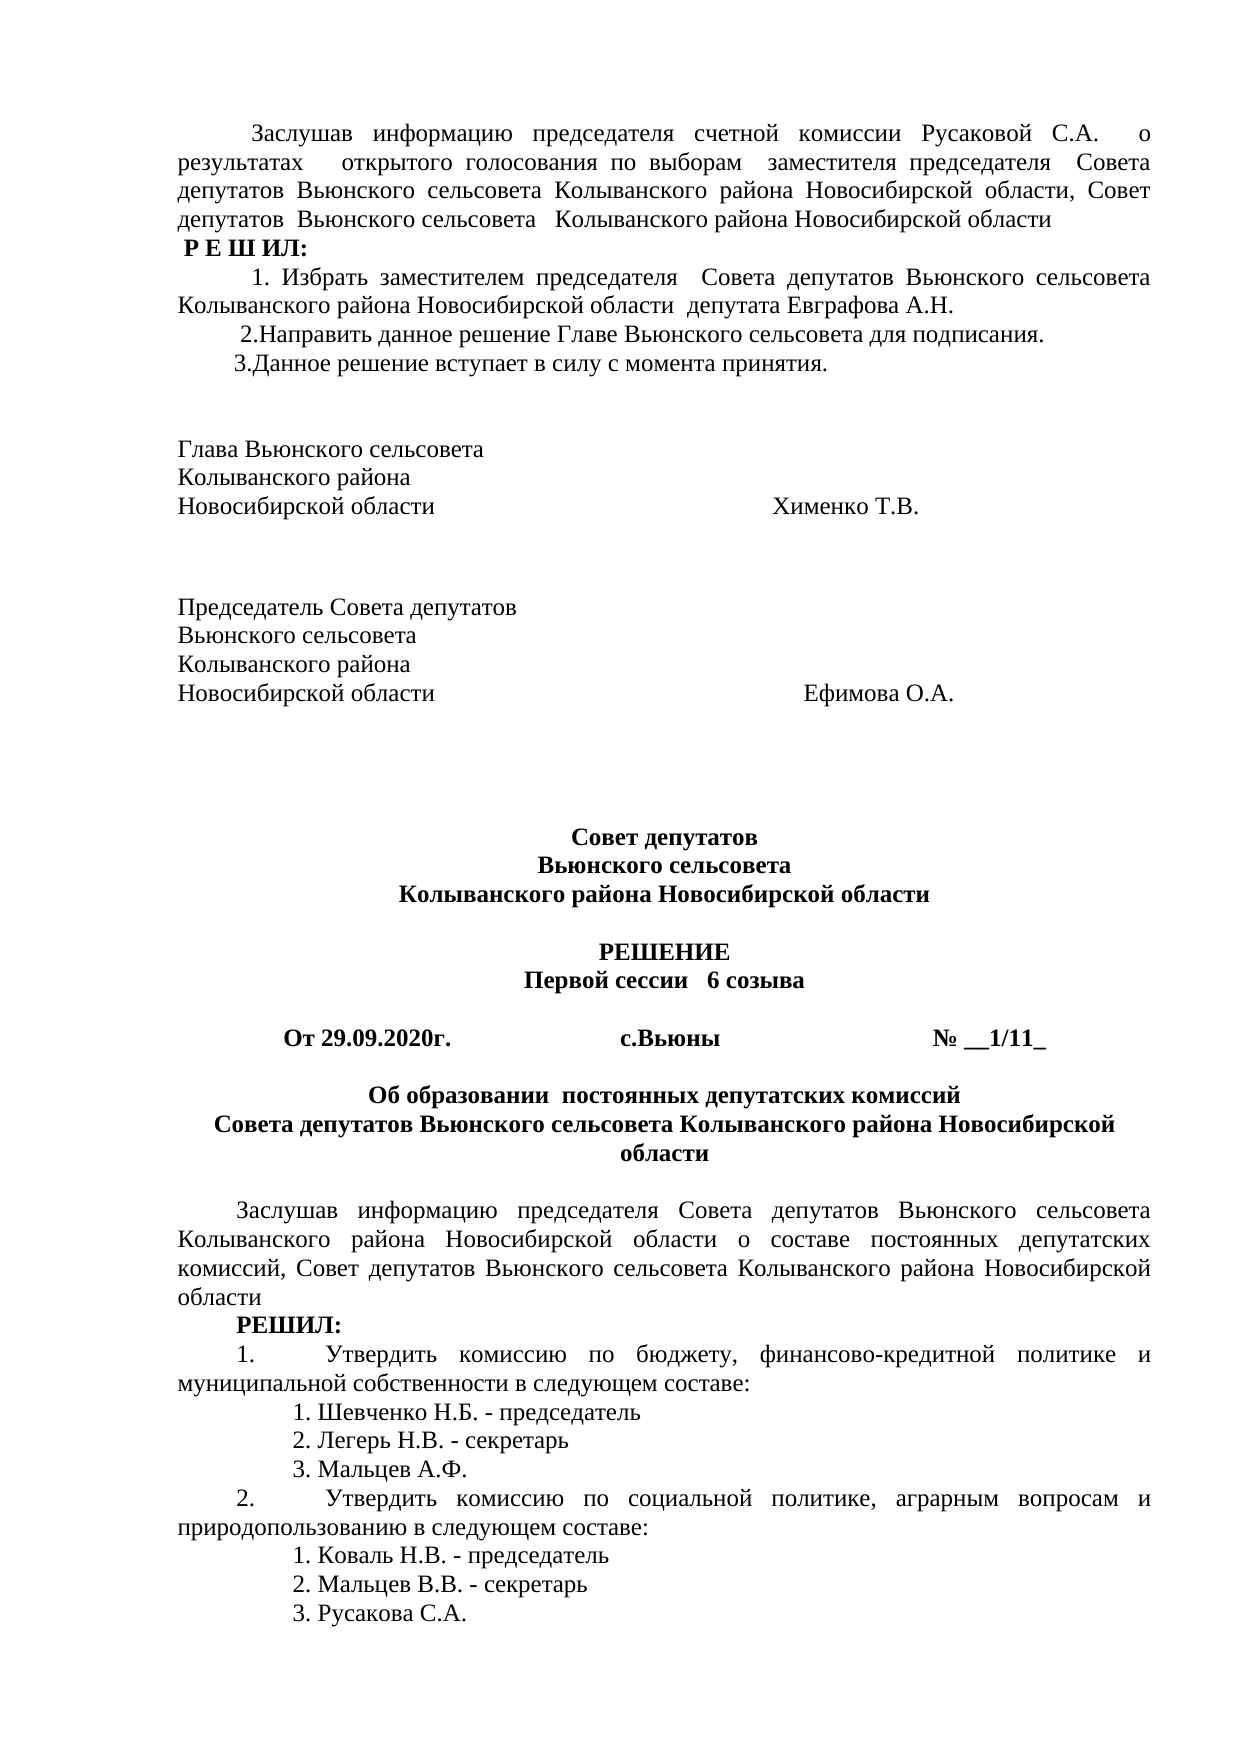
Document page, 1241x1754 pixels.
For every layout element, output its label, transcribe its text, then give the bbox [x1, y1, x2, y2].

text 1. Избрать заместителем председателя Совета депутатов Вьюнского сельсовета Колыванского района Новосибирской области депутата Евграфова А.Н. [177, 262, 1152, 319]
text 2.Направить данное решение Главе Вьюнского сельсовета для подписания. [177, 319, 1152, 348]
text Заслушав информацию председателя счетной комиссии Русаковой С.А. о результатах открытого голосования по выборам заместителя председателя Совета депутатов Вьюнского сельсовета Колыванского района Новосибирской области, Совет депутатов Вьюнского сельсовета Колыванского района Новосибирской области [177, 118, 1152, 233]
text Первой сессии 6 созыва [177, 966, 1152, 994]
text 3. Мальцев А.Ф. [233, 1454, 1152, 1483]
text Председатель Совета депутатов [177, 592, 1152, 621]
text 1. Шевченко Н.Б. - председатель [233, 1397, 1152, 1426]
text Колыванского района [177, 649, 1152, 678]
list Утвердить комиссию по бюджету, финансово-кредитной политике и муниципальной собственности в следующем составе: [177, 1339, 1152, 1397]
text Новосибирской области Ефимова О.А. [177, 678, 1152, 707]
text Вьюнского сельсовета [177, 851, 1152, 879]
text 1. Коваль Н.В. - председатель [233, 1541, 1152, 1569]
text 3.Данное решение вступает в силу с момента принятия. [177, 348, 1152, 377]
text Об образовании постоянных депутатских комиссий [177, 1081, 1152, 1109]
text Совет депутатов [177, 822, 1152, 851]
text Р Е Ш ИЛ: [177, 233, 1152, 262]
text Колыванского района [177, 462, 1152, 491]
text 2. Мальцев В.В. - секретарь [233, 1569, 1152, 1598]
text Глава Вьюнского сельсовета [177, 434, 1152, 462]
text РЕШЕНИЕ [177, 937, 1152, 966]
text Вьюнского сельсовета [177, 621, 1152, 649]
text От 29.09.2020г. с.Вьюны № __1/11_ [177, 1023, 1152, 1052]
list Утвердить комиссию по социальной политике, аграрным вопросам и природопользованию в следующем составе: [177, 1483, 1152, 1541]
text Совета депутатов Вьюнского сельсовета Колыванского района Новосибирской области [177, 1109, 1152, 1167]
text Колыванского района Новосибирской области [177, 879, 1152, 908]
text 3. Русакова С.А. [233, 1598, 1152, 1627]
text 2. Легерь Н.В. - секретарь [233, 1426, 1152, 1454]
text Новосибирской области Хименко Т.В. [177, 491, 1152, 520]
text РЕШИЛ: [177, 1311, 1152, 1339]
text Заслушав информацию председателя Совета депутатов Вьюнского сельсовета Колыванского района Новосибирской области о составе постоянных депутатских комиссий, Совет депутатов Вьюнского сельсовета Колыванского района Новосибирской области [177, 1196, 1152, 1311]
